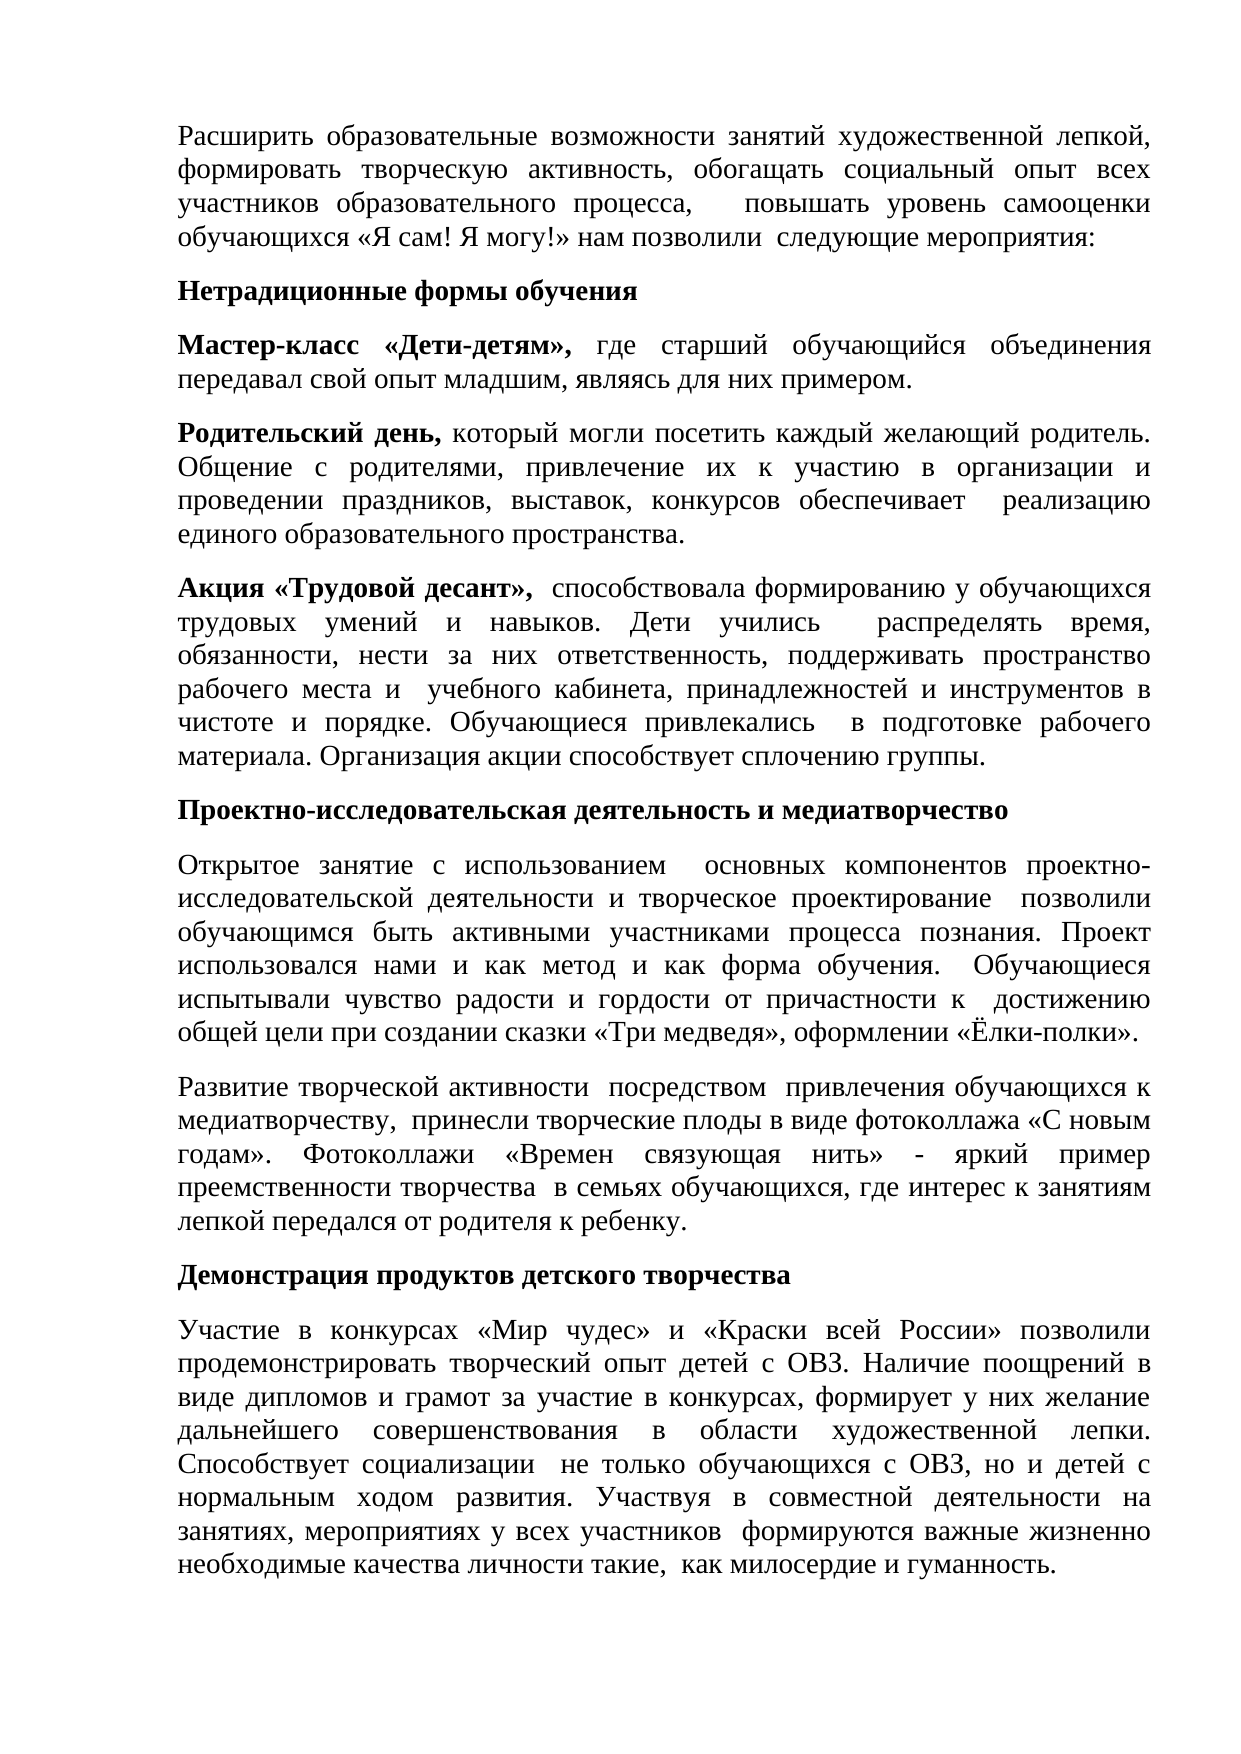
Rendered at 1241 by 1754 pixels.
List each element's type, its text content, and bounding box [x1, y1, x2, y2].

text Демонстрация продуктов детского творчества [177, 1257, 1152, 1291]
text Нетрадиционные формы обучения [177, 273, 1152, 307]
text Открытое занятие с использованием основных компонентов проектно-исследовательской деятельности и творческое проектирование позволили обучающимся быть активными участниками процесса познания. Проект использовался нами и как метод и как форма обучения. Обучающиеся испытывали чувство радости и гордости от причастности к достижению общей цели при создании сказки «Три медведя», оформлении «Ёлки-полки». [177, 847, 1152, 1048]
text Развитие творческой активности посредством привлечения обучающихся к медиатворчеству, принесли творческие плоды в виде фотоколлажа «С новым годам». Фотоколлажи «Времен связующая нить» - яркий пример преемственности творчества в семьях обучающихся, где интерес к занятиям лепкой передался от родителя к ребенку. [177, 1069, 1152, 1237]
text Акция «Трудовой десант», способствовала формированию у обучающихся трудовых умений и навыков. Дети учились распределять время, обязанности, нести за них ответственность, поддерживать пространство рабочего места и учебного кабинета, принадлежностей и инструментов в чистоте и порядке. Обучающиеся привлекались в подготовке рабочего материала. Организация акции способствует сплочению группы. [177, 570, 1152, 772]
text Проектно-исследовательская деятельность и медиатворчество [177, 792, 1152, 826]
text Родительский день, который могли посетить каждый желающий родитель. Общение с родителями, привлечение их к участию в организации и проведении праздников, выставок, конкурсов обеспечивает реализацию единого образовательного пространства. [177, 415, 1152, 549]
text Расширить образовательные возможности занятий художественной лепкой, формировать творческую активность, обогащать социальный опыт всех участников образовательного процесса, повышать уровень самооценки обучающихся «Я сам! Я могу!» нам позволили следующие мероприятия: [177, 118, 1152, 252]
text Мастер-класс «Дети-детям», где старший обучающийся объединения передавал свой опыт младшим, являясь для них примером. [177, 327, 1152, 394]
text Участие в конкурсах «Мир чудес» и «Краски всей России» позволили продемонстрировать творческий опыт детей с ОВЗ. Наличие поощрений в виде дипломов и грамот за участие в конкурсах, формирует у них желание дальнейшего совершенствования в области художественной лепки. Способствует социализации не только обучающихся с ОВЗ, но и детей с нормальным ходом развития. Участвуя в совместной деятельности на занятиях, мероприятиях у всех участников формируются важные жизненно необходимые качества личности такие, как милосердие и гуманность. [177, 1312, 1152, 1580]
